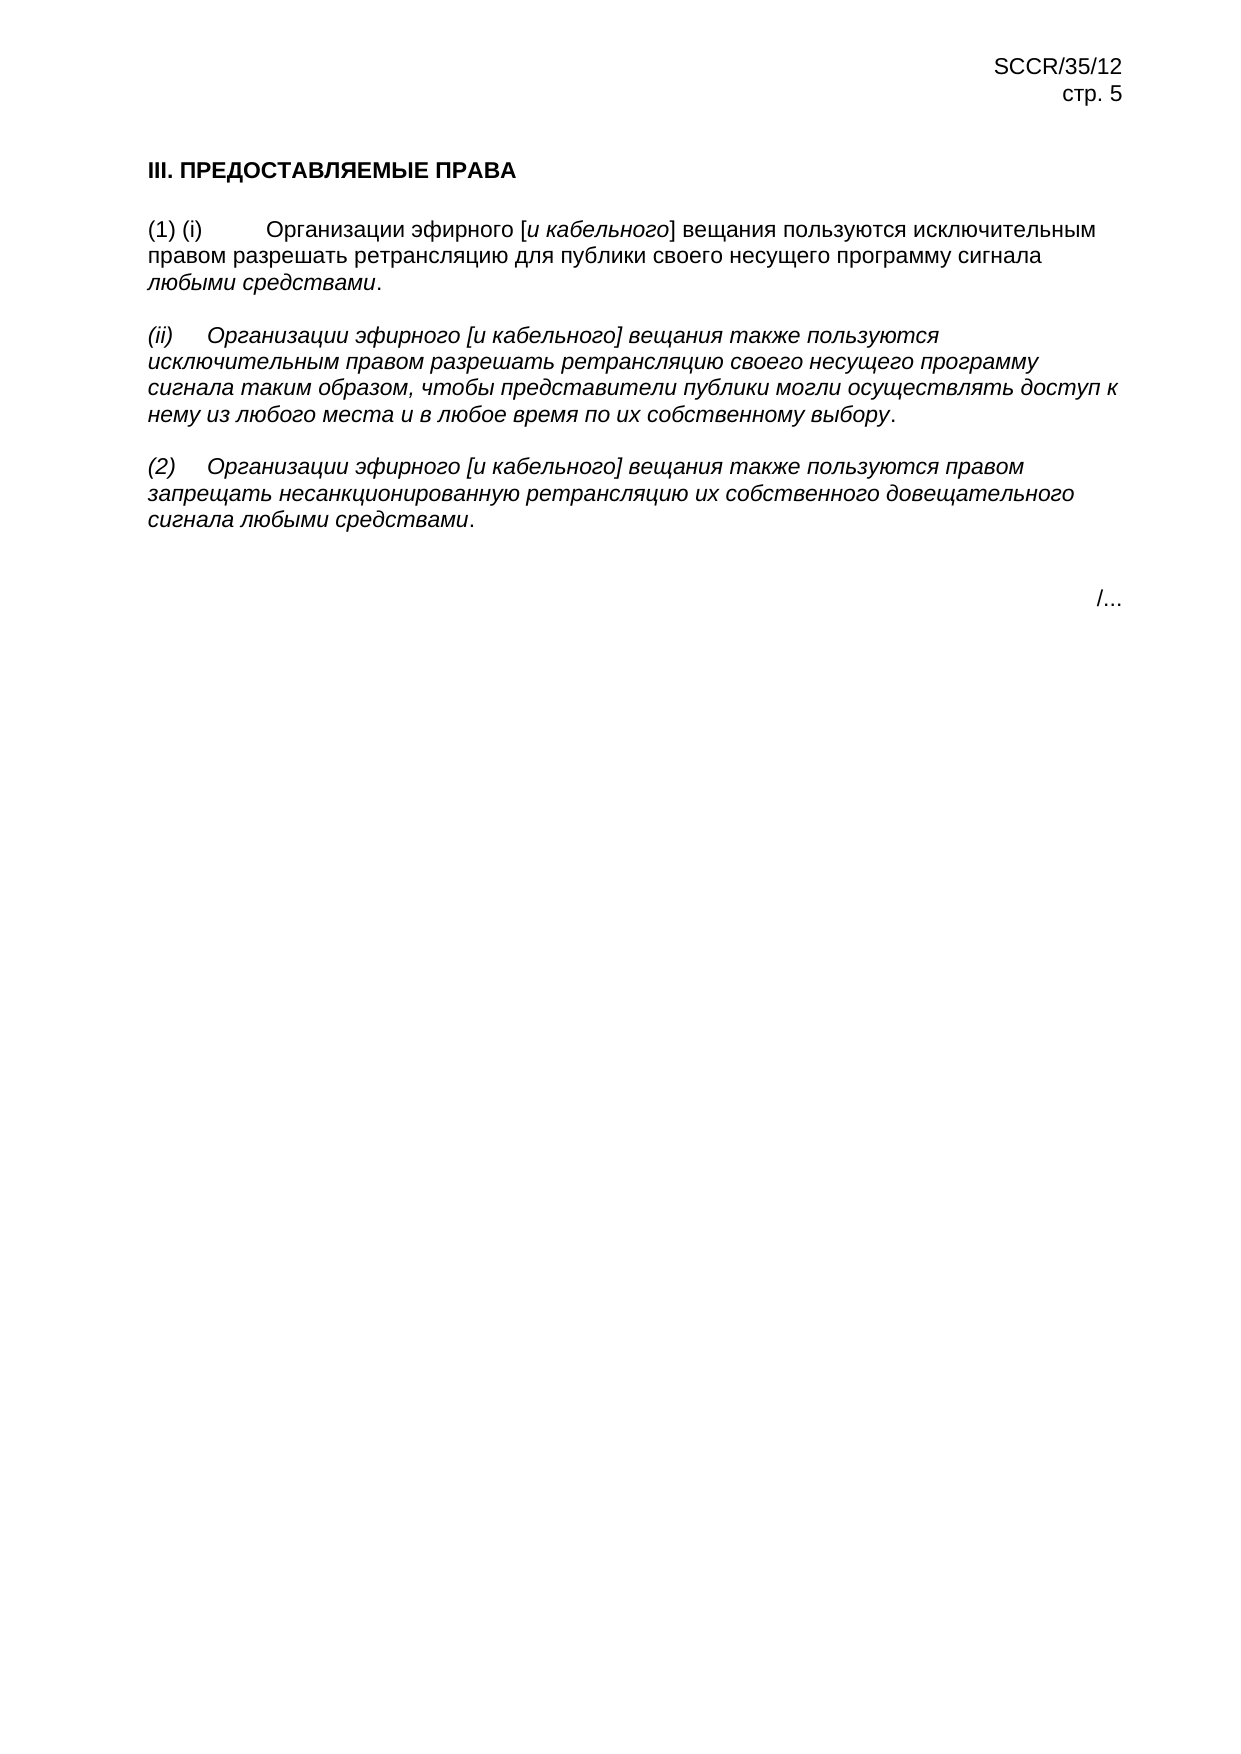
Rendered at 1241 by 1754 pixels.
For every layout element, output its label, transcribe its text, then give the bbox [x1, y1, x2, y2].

text (1) (i) Организации эфирного [и кабельного] вещания пользуются исключительным правом разрешать ретрансляцию для публики своего несущего программу сигнала любыми средствами. [148, 216, 1122, 295]
subtitle III. ПРЕДОСТАВЛЯЕМЫЕ ПРАВА [148, 157, 1122, 183]
text (2) Организации эфирного [и кабельного] вещания также пользуются правом запрещать несанкционированную ретрансляцию их собственного довещательного сигнала любыми средствами. [148, 453, 1122, 532]
text (ii) Организации эфирного [и кабельного] вещания также пользуются исключительным правом разрешать ретрансляцию своего несущего программу сигнала таким образом, чтобы представители публики могли осуществлять доступ к нему из любого места и в любое время по их собственному выбору. [148, 322, 1122, 427]
text /... [148, 585, 1122, 611]
